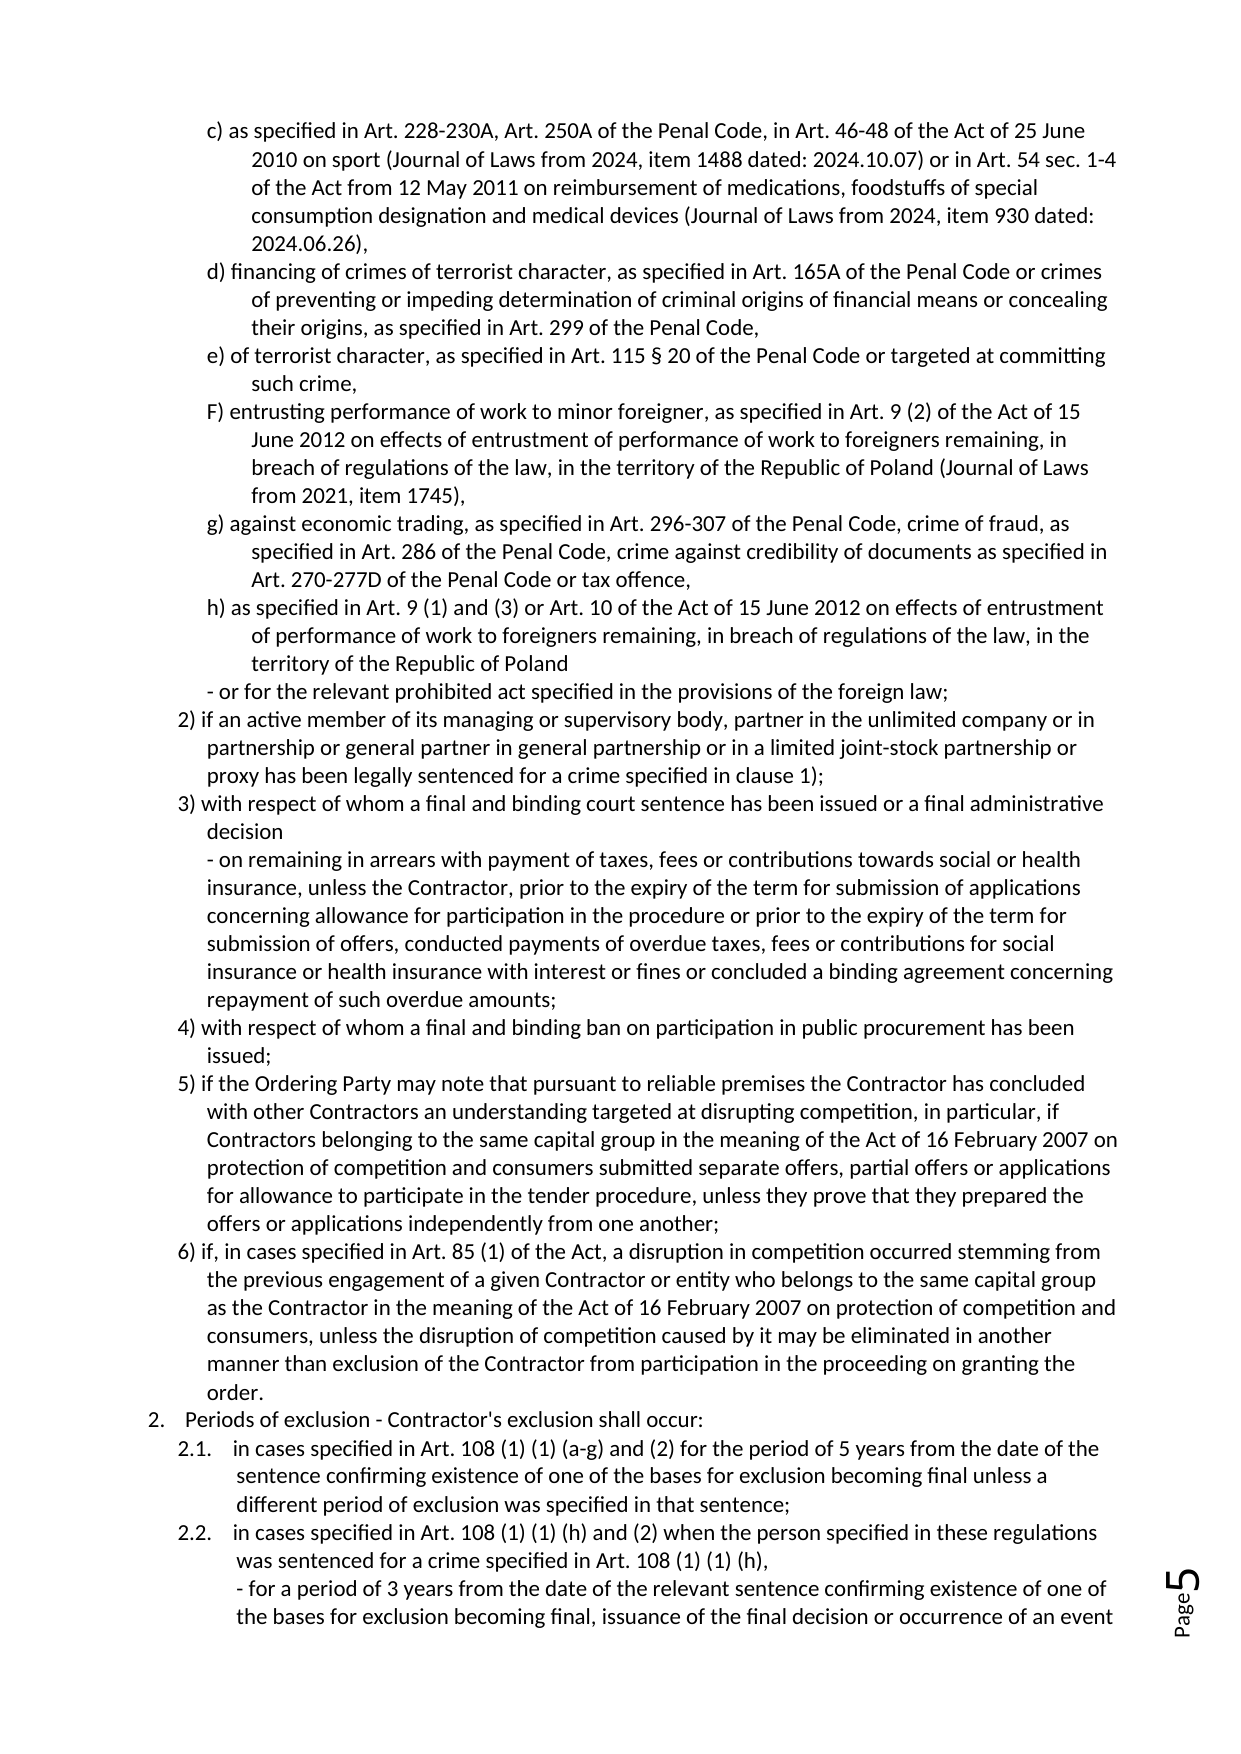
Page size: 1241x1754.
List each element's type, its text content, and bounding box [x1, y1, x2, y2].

text 6) if, in cases specified in Art. 85 (1) of the Act, a disruption in competition occurred stemming from the previous engagement of a given Contractor or entity who belongs to the same capital group as the Contractor in the meaning of the Act of 16 February 2007 on protection of competition and consumers, unless the disruption of competition caused by it may be eliminated in another manner than exclusion of the Contractor from participation in the proceeding on granting the order. [177, 1237, 1122, 1406]
text 2) if an active member of its managing or supervisory body, partner in the unlimited company or in partnership or general partner in general partnership or in a limited joint-stock partnership or proxy has been legally sentenced for a crime specified in clause 1); [177, 705, 1122, 789]
text - or for the relevant prohibited act specified in the provisions of the foreign law; [207, 677, 1122, 705]
text 5) if the Ordering Party may note that pursuant to reliable premises the Contractor has concluded with other Contractors an understanding targeted at disrupting competition, in particular, if Contractors belonging to the same capital group in the meaning of the Act of 16 February 2007 on protection of competition and consumers submitted separate offers, partial offers or applications for allowance to participate in the tender procedure, unless they prove that they prepared the offers or applications independently from one another; [177, 1069, 1122, 1237]
text d) financing of crimes of terrorist character, as specified in Art. 165A of the Penal Code or crimes of preventing or impeding determination of criminal origins of financial means or concealing their origins, as specified in Art. 299 of the Penal Code, [207, 257, 1122, 341]
text e) of terrorist character, as specified in Art. 115 § 20 of the Penal Code or targeted at committing such crime, [207, 341, 1122, 397]
text 4) with respect of whom a final and binding ban on participation in public procurement has been issued; [177, 1013, 1122, 1069]
text g) against economic trading, as specified in Art. 296-307 of the Penal Code, crime of fraud, as specified in Art. 286 of the Penal Code, crime against credibility of documents as specified in Art. 270-277D of the Penal Code or tax offence, [207, 509, 1122, 593]
list Periods of exclusion - Contractor's exclusion shall occur: [148, 1406, 1122, 1434]
text 2.1. in cases specified in Art. 108 (1) (1) (a-g) and (2) for the period of 5 years from the date of the sentence confirming existence of one of the bases for exclusion becoming final unless a different period of exclusion was specified in that sentence; [177, 1434, 1122, 1518]
text h) as specified in Art. 9 (1) and (3) or Art. 10 of the Act of 15 June 2012 on effects of entrustment of performance of work to foreigners remaining, in breach of regulations of the law, in the territory of the Republic of Poland [207, 593, 1122, 677]
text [236, 1574, 1122, 1630]
text 2.2. in cases specified in Art. 108 (1) (1) (h) and (2) when the person specified in these regulations was sentenced for a crime specified in Art. 108 (1) (1) (h), [177, 1518, 1122, 1574]
text 3) with respect of whom a final and binding court sentence has been issued or a final administrative decision - on remaining in arrears with payment of taxes, fees or contributions towards social or health insurance, unless the Contractor, prior to the expiry of the term for submission of applications concerning allowance for participation in the procedure or prior to the expiry of the term for submission of offers, conducted payments of overdue taxes, fees or contributions for social insurance or health insurance with interest or fines or concluded a binding agreement concerning repayment of such overdue amounts; [177, 789, 1122, 1013]
text c) as specified in Art. 228-230A, Art. 250A of the Penal Code, in Art. 46-48 of the Act of 25 June 2010 on sport (Journal of Laws from 2024, item 1488 dated: 2024.10.07) or in Art. 54 sec. 1-4 of the Act from 12 May 2011 on reimbursement of medications, foodstuffs of special consumption designation and medical devices (Journal of Laws from 2024, item 930 dated: 2024.06.26), [207, 117, 1122, 257]
text F) entrusting performance of work to minor foreigner, as specified in Art. 9 (2) of the Act of 15 June 2012 on effects of entrustment of performance of work to foreigners remaining, in breach of regulations of the law, in the territory of the Republic of Poland (Journal of Laws from 2021, item 1745), [207, 397, 1122, 509]
